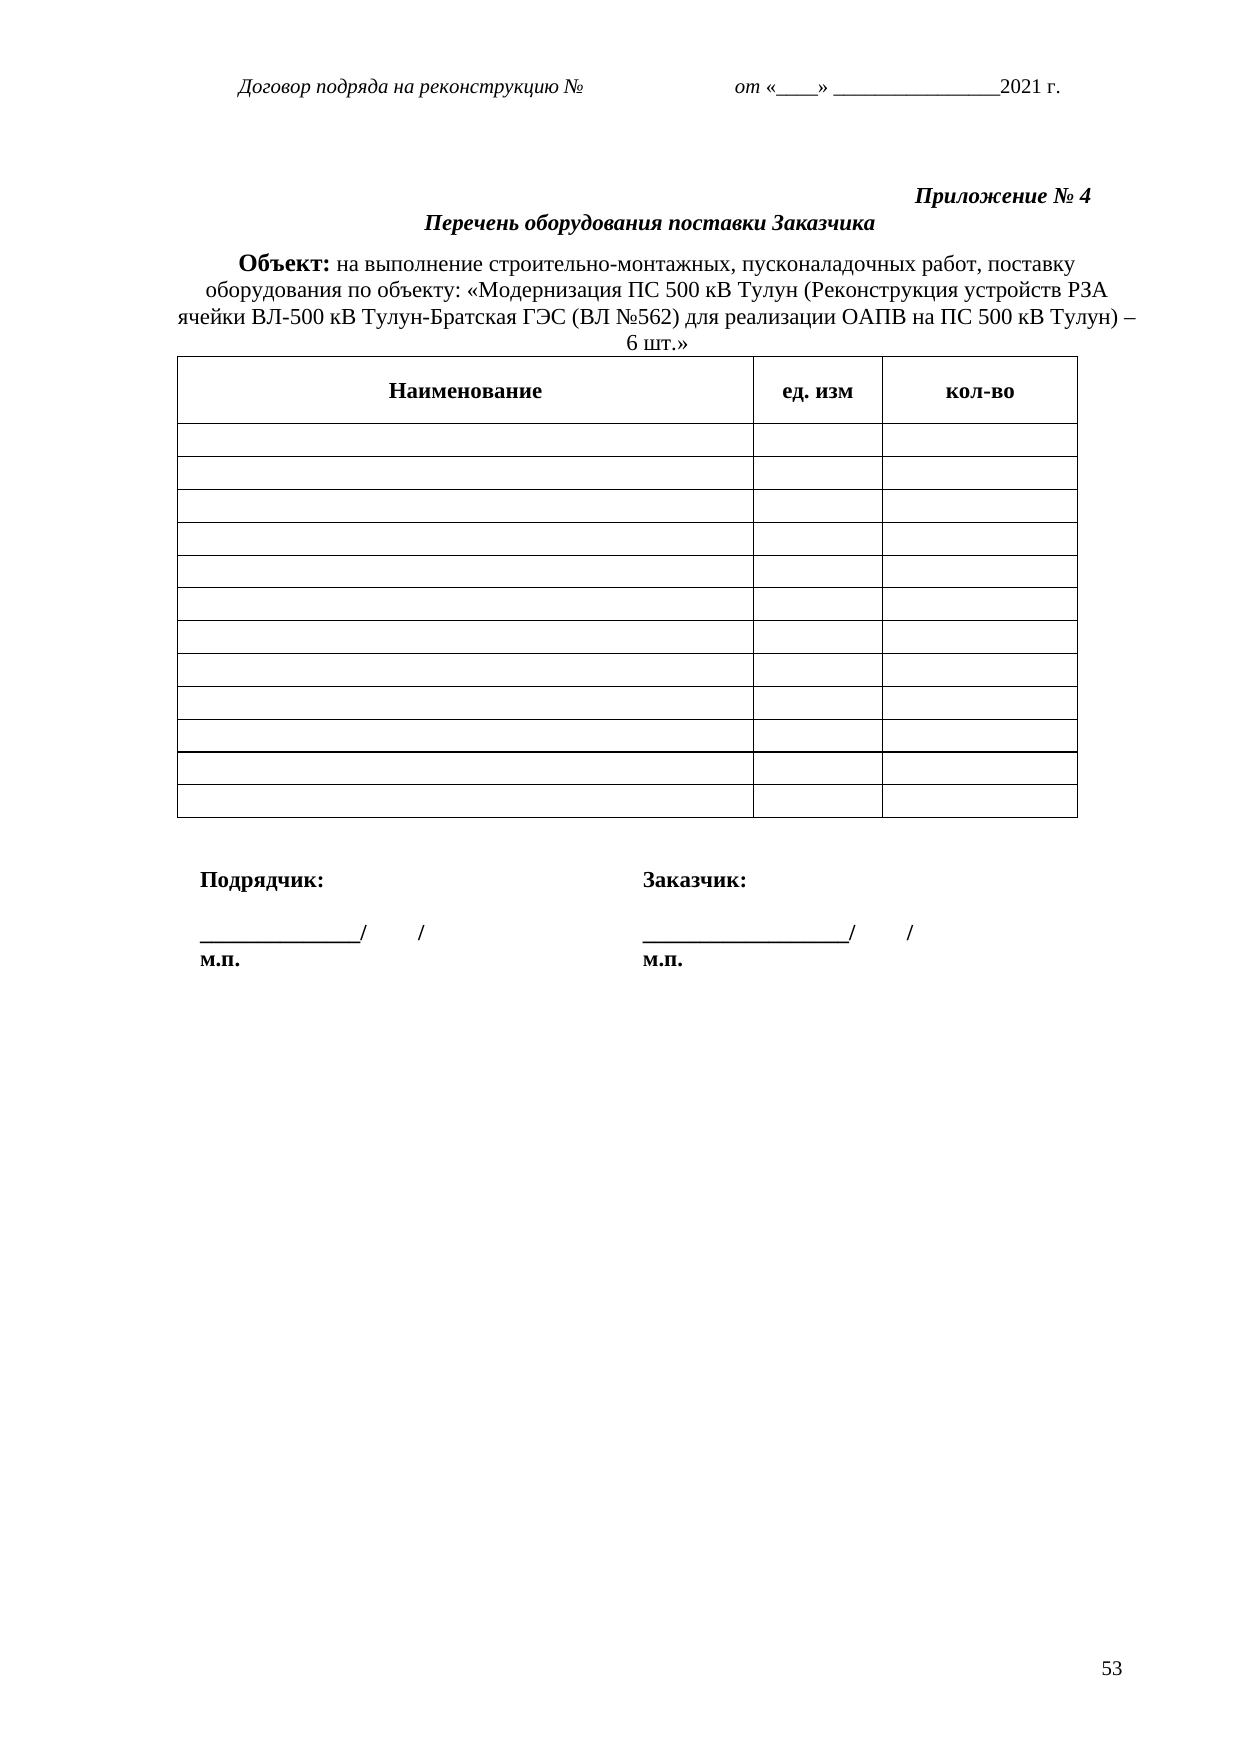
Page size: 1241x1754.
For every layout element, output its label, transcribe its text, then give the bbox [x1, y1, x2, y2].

table_cell [754, 523, 882, 554]
table_cell [178, 753, 753, 784]
table_cell [178, 424, 753, 456]
table_cell [883, 654, 1077, 686]
table_cell [178, 720, 753, 751]
table_cell [178, 785, 753, 817]
table_cell [178, 490, 753, 522]
table_cell [754, 424, 882, 456]
table_cell [178, 687, 753, 718]
table_cell [178, 523, 753, 554]
table_cell [754, 785, 882, 817]
list Приложение № 4 Перечень оборудования поставки Заказчика [177, 183, 1122, 235]
table_cell [754, 588, 882, 620]
table_cell [883, 687, 1077, 718]
table_cell [754, 720, 882, 751]
table_header кол-во [883, 357, 1077, 423]
table_cell [178, 457, 753, 489]
table_cell [178, 556, 753, 587]
table_header Заказчик: __________________/ / м.п. [631, 866, 1126, 986]
table_cell [883, 785, 1077, 817]
table_cell [883, 424, 1077, 456]
table_cell [754, 621, 882, 653]
table_header Наименование [178, 357, 753, 423]
table_cell [883, 621, 1077, 653]
table_cell [754, 687, 882, 718]
table_cell [754, 490, 882, 522]
table_cell [883, 753, 1077, 784]
table_header ед. изм [754, 357, 882, 423]
table_cell [178, 588, 753, 620]
table_cell [754, 753, 882, 784]
table_header Подрядчик: ______________/ / м.п. [189, 866, 631, 986]
table_cell [883, 457, 1077, 489]
table_cell [883, 490, 1077, 522]
table_cell [754, 654, 882, 686]
table_cell [883, 720, 1077, 751]
table_cell [754, 556, 882, 587]
table_cell [883, 523, 1077, 554]
table_cell [178, 621, 753, 653]
table_cell [754, 457, 882, 489]
table_cell [178, 654, 753, 686]
text Объект: на выполнение строительно-монтажных, пусконаладочных работ, поставку оборудования по объекту: «Модернизация ПС 500 кВ Тулун (Реконструкция устройств РЗА ячейки ВЛ-500 кВ Тулун-Братская ГЭС (ВЛ №562) для реализации ОАПВ на ПС 500 кВ Тулун) – 6 шт.» [177, 248, 1137, 356]
table_cell [883, 556, 1077, 587]
table_cell [883, 588, 1077, 620]
